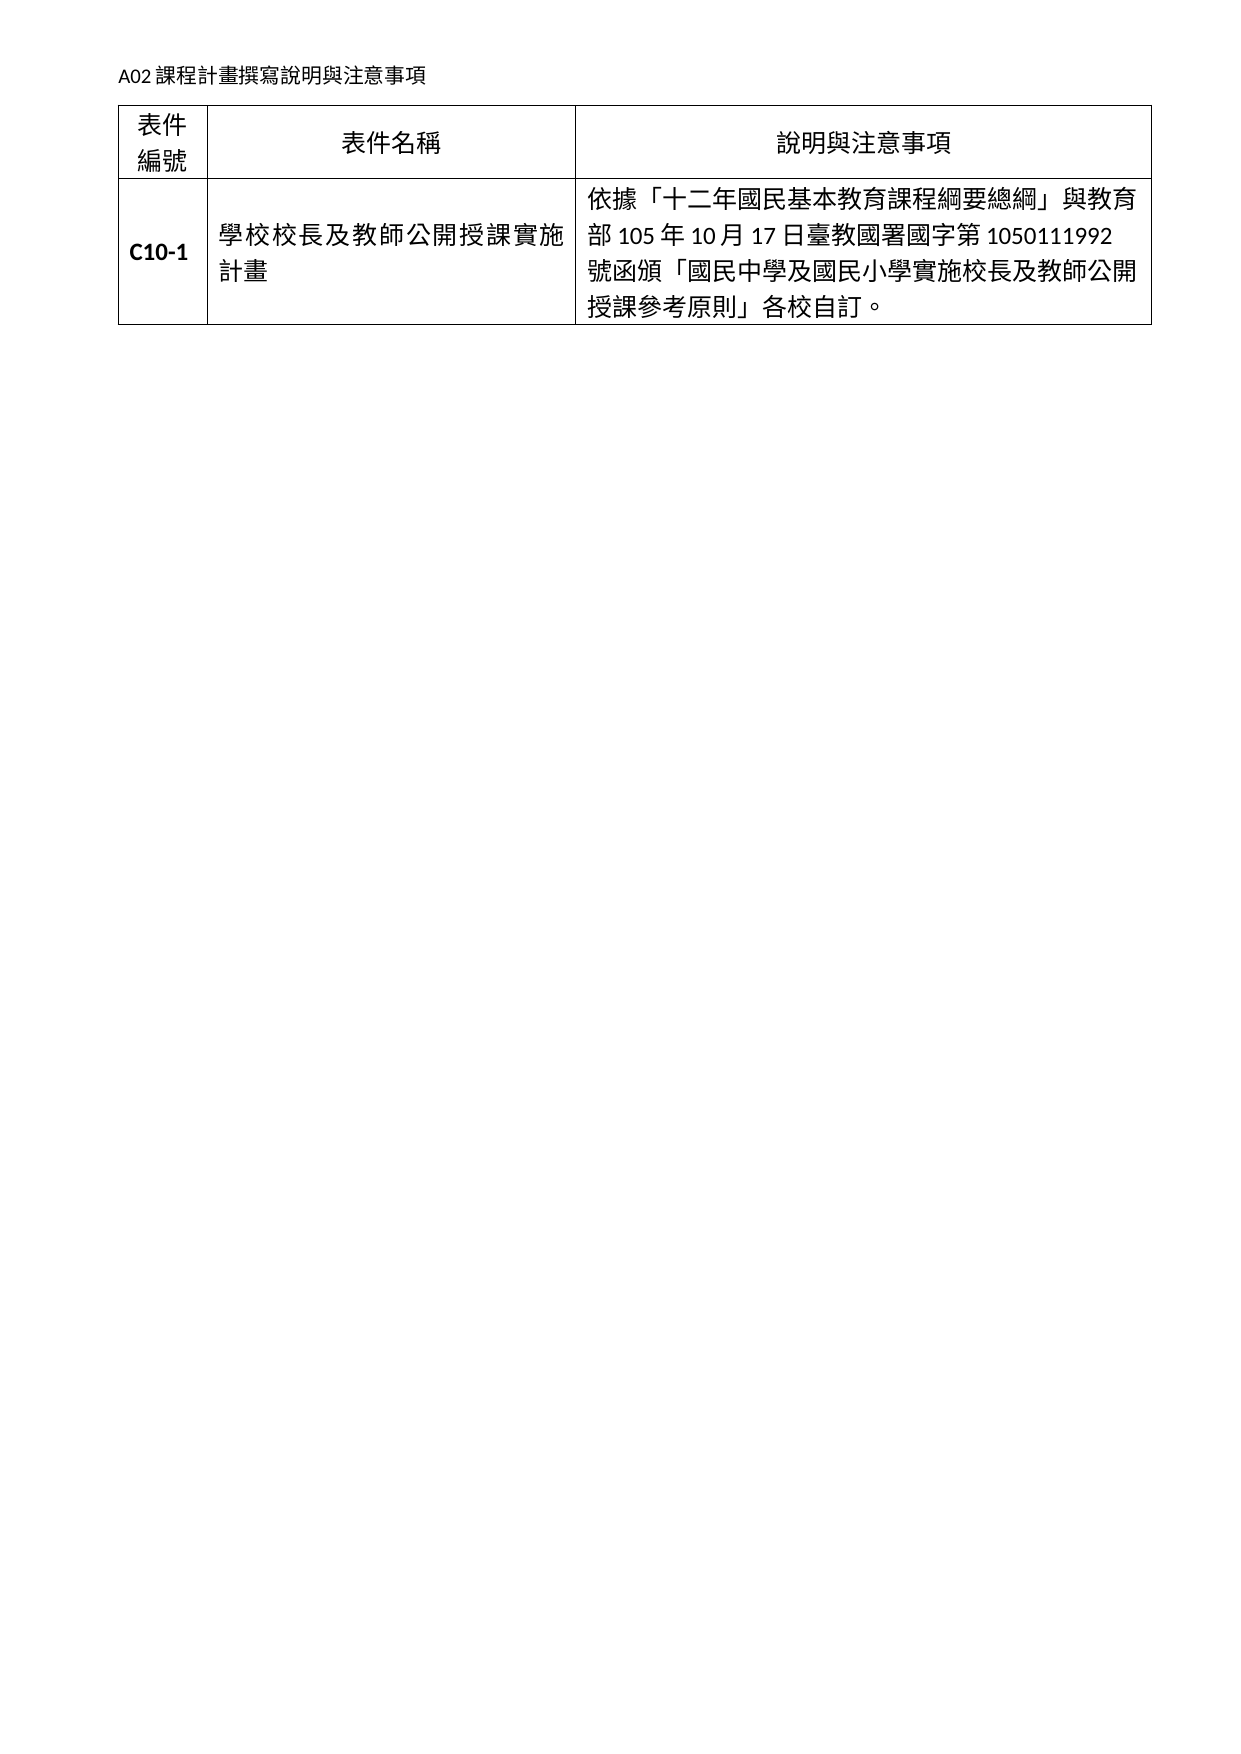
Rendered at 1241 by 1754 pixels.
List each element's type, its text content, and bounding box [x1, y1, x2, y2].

table_cell C10-1 [119, 179, 207, 324]
table_cell 依據「十二年國民基本教育課程綱要總綱」與教育部105年10月17日臺教國署國字第1050111992號函頒「國民中學及國民小學實施校長及教師公開授課參考原則」各校自訂。 [576, 179, 1151, 324]
table_header 說明與注意事項 [576, 106, 1151, 178]
table_header 表件 編號 [119, 106, 207, 178]
table_header 表件名稱 [208, 106, 575, 178]
table_cell 學校校長及教師公開授課實施計畫 [208, 179, 575, 324]
